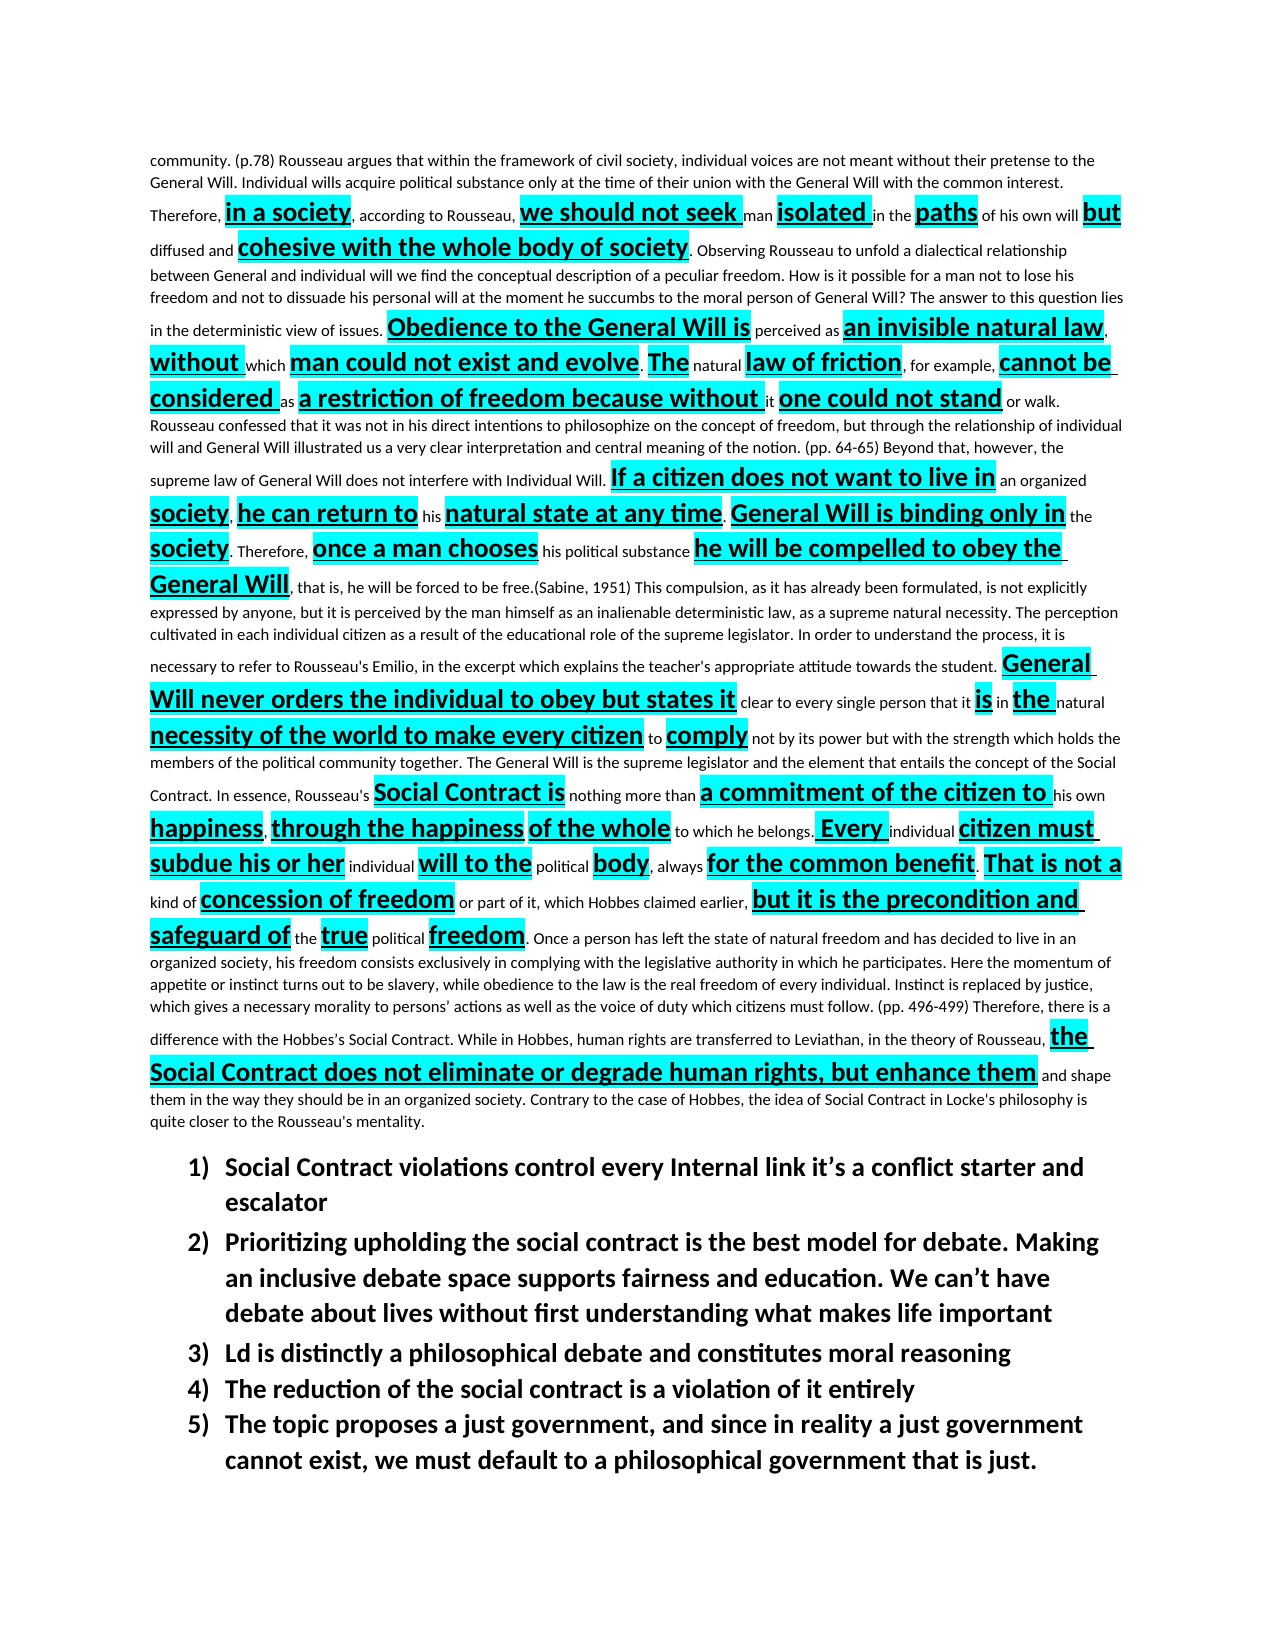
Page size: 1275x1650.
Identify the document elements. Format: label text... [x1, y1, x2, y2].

subtitle Social Contract violations control every Internal link it’s a conflict starter and escalator [187, 1150, 1125, 1218]
list The reduction of the social contract is a violation of it entirely [187, 1372, 1125, 1405]
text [150, 150, 1125, 1132]
subtitle Prioritizing upholding the social contract is the best model for debate. Making an inclusive debate space supports fairness and education. We can’t have debate about lives without first understanding what makes life important [187, 1225, 1125, 1329]
list The topic proposes a just government, and since in reality a just government cannot exist, we must default to a philosophical government that is just. [187, 1407, 1125, 1476]
subtitle Ld is distinctly a philosophical debate and constitutes moral reasoning [187, 1336, 1125, 1369]
